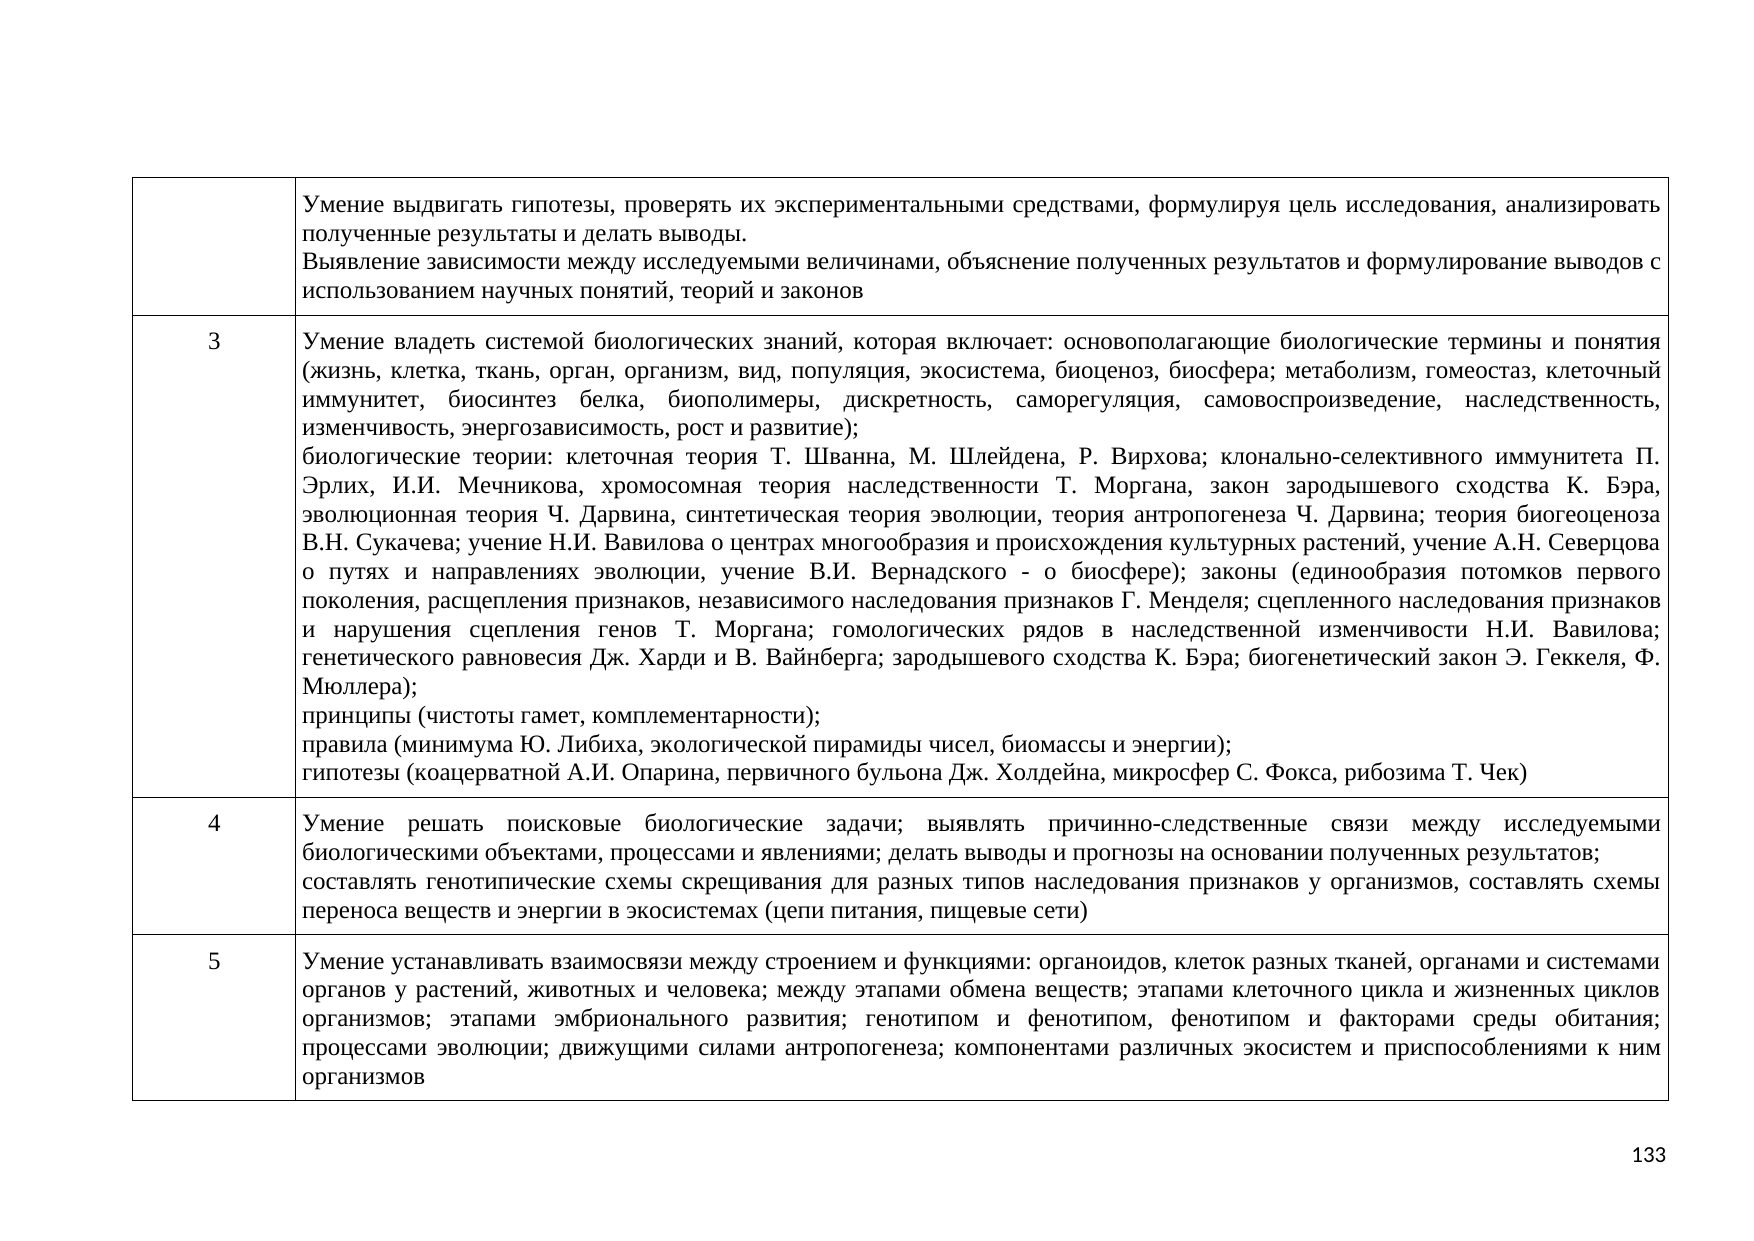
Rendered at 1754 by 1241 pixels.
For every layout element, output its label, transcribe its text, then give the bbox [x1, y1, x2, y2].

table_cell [296, 178, 1668, 314]
table_cell 3 [133, 316, 295, 797]
table_cell Умение устанавливать взаимосвязи между строением и функциями: органоидов, клеток разных тканей, органами и системами органов у растений, животных и человека; между этапами обмена веществ; этапами клеточного цикла и жизненных циклов организмов; этапами эмбрионального развития; генотипом и фенотипом, фенотипом и факторами среды обитания; процессами эволюции; движущими силами антропогенеза; компонентами различных экосистем и приспособлениями к ним организмов [296, 935, 1668, 1100]
table_cell Умение решать поисковые биологические задачи; выявлять причинно-следственные связи между исследуемыми биологическими объектами, процессами и явлениями; делать выводы и прогнозы на основании полученных результатов; составлять генотипические схемы скрещивания для разных типов наследования признаков у организмов, составлять схемы переноса веществ и энергии в экосистемах (цепи питания, пищевые сети) [296, 798, 1668, 934]
table_cell Умение владеть системой биологических знаний, которая включает: основополагающие биологические термины и понятия (жизнь, клетка, ткань, орган, организм, вид, популяция, экосистема, биоценоз, биосфера; метаболизм, гомеостаз, клеточный иммунитет, биосинтез белка, биополимеры, дискретность, саморегуляция, самовоспроизведение, наследственность, изменчивость, энергозависимость, рост и развитие); биологические теории: клеточная теория Т. Шванна, М. Шлейдена, Р. Вирхова; клонально-селективного иммунитета П. Эрлих, И.И. Мечникова, хромосомная теория наследственности Т. Моргана, закон зародышевого сходства К. Бэра, эволюционная теория Ч. Дарвина, синтетическая теория эволюции, теория антропогенеза Ч. Дарвина; теория биогеоценоза В.Н. Сукачева; учение Н.И. Вавилова о центрах многообразия и происхождения культурных растений, учение А.Н. Северцова о путях и направлениях эволюции, учение В.И. Вернадского - о биосфере); законы (единообразия потомков первого поколения, расщепления признаков, независимого наследования признаков Г. Менделя; сцепленного наследования признаков и нарушения сцепления генов Т. Моргана; гомологических рядов в наследственной изменчивости Н.И. Вавилова; генетического равновесия Дж. Харди и В. Вайнберга; зародышевого сходства К. Бэра; биогенетический закон Э. Геккеля, Ф. Мюллера); принципы (чистоты гамет, комплементарности); правила (минимума Ю. Либиха, экологической пирамиды чисел, биомассы и энергии); гипотезы (коацерватной А.И. Опарина, первичного бульона Дж. Холдейна, микросфер С. Фокса, рибозима Т. Чек) [296, 316, 1668, 797]
table_cell 2 [133, 178, 295, 314]
table_cell 4 [133, 798, 295, 934]
table_cell 5 [133, 935, 295, 1100]
